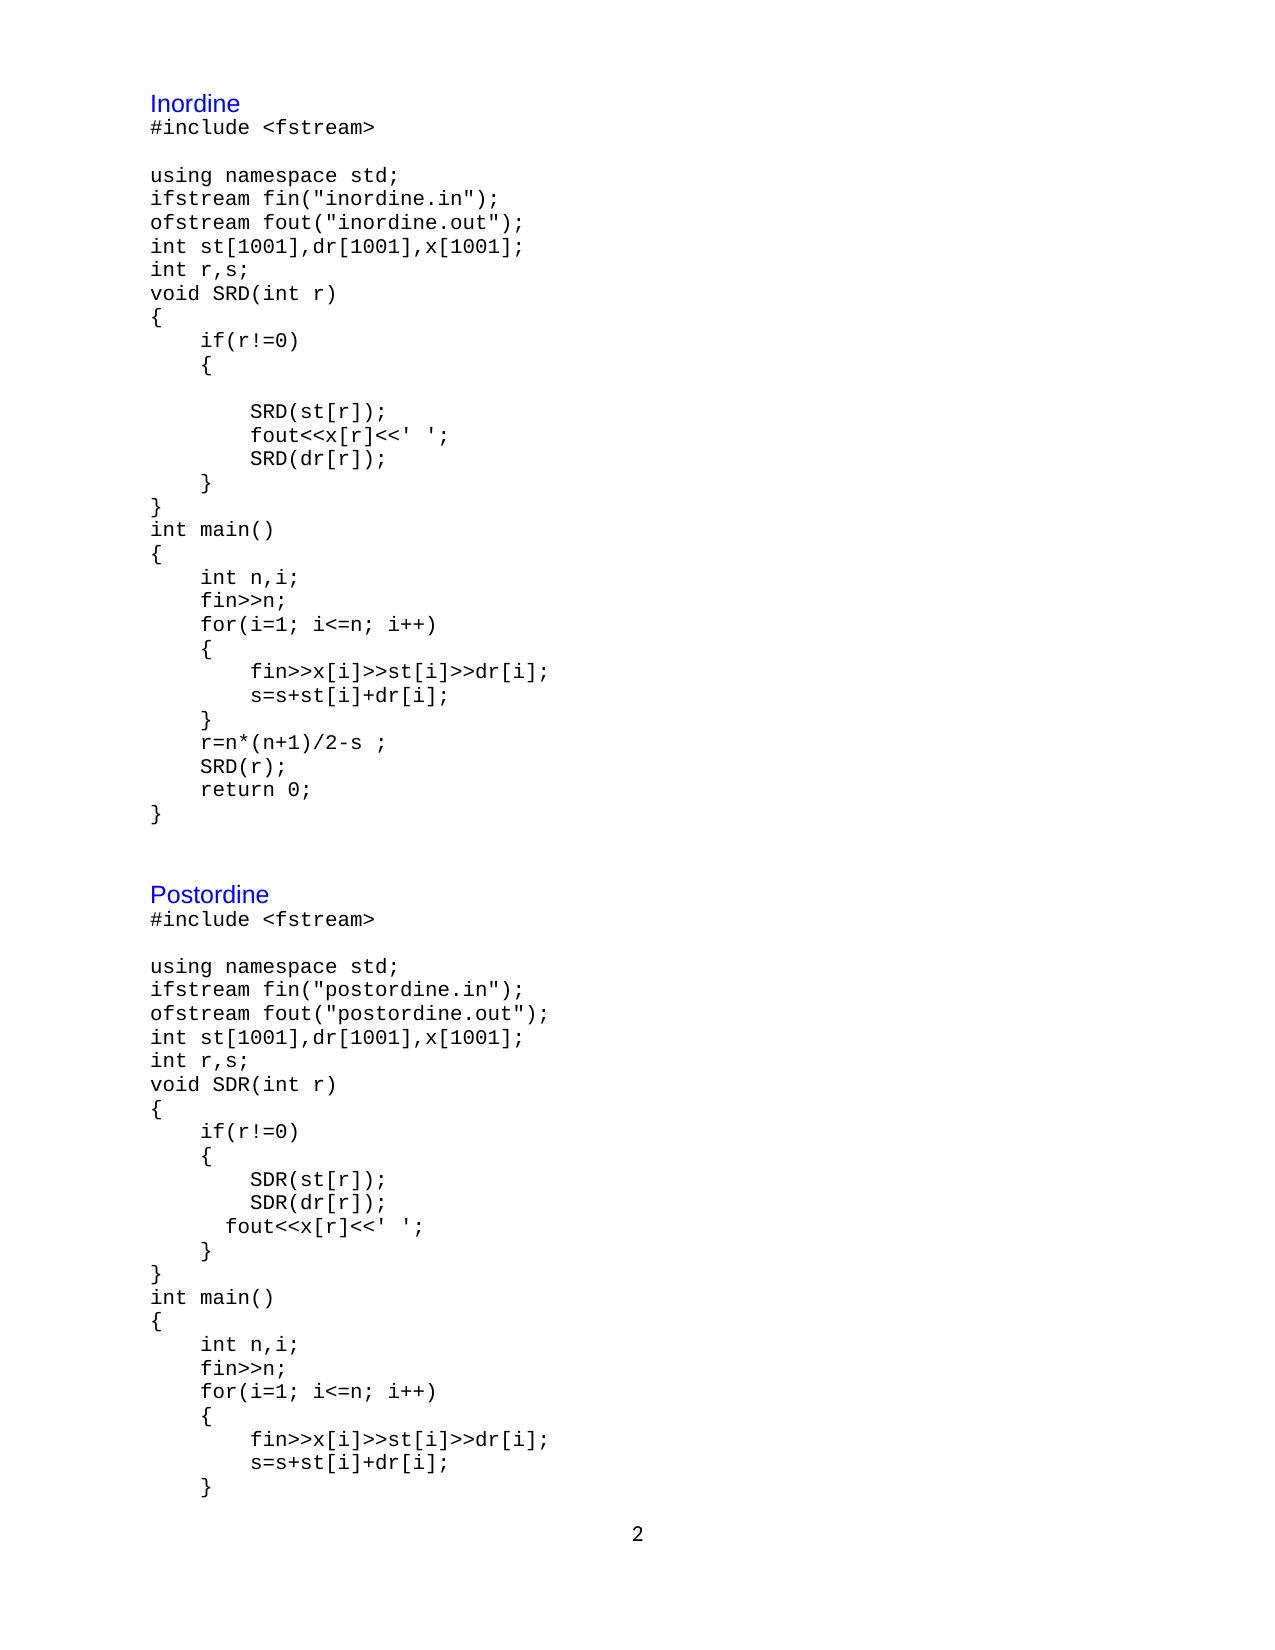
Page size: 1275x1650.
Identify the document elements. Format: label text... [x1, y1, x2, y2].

text } [150, 708, 1125, 732]
text s=s+st[i]+dr[i]; [150, 1452, 1125, 1476]
text s=s+st[i]+dr[i]; [150, 685, 1125, 708]
text { [150, 1098, 1125, 1121]
text using namespace std; [150, 956, 1125, 979]
text int r,s; [150, 259, 1125, 283]
text } [150, 803, 1125, 827]
text int main() [150, 519, 1125, 543]
text SDR(dr[r]); [150, 1192, 1125, 1216]
text { [150, 1311, 1125, 1334]
text ifstream fin("inordine.in"); [150, 188, 1125, 212]
text } [150, 1263, 1125, 1287]
text } [150, 472, 1125, 496]
text fin>>x[i]>>st[i]>>dr[i]; [150, 1429, 1125, 1452]
text } [150, 496, 1125, 519]
text void SRD(int r) [150, 283, 1125, 307]
text #include <fstream> [150, 908, 1125, 932]
text ifstream fin("postordine.in"); [150, 979, 1125, 1003]
subtitle Postordine [150, 880, 1125, 908]
text ofstream fout("postordine.out"); [150, 1003, 1125, 1027]
text int r,s; [150, 1050, 1125, 1074]
text for(i=1; i<=n; i++) [150, 614, 1125, 638]
text fin>>n; [150, 1358, 1125, 1381]
text { [150, 543, 1125, 567]
text int st[1001],dr[1001],x[1001]; [150, 1027, 1125, 1050]
text if(r!=0) [150, 1121, 1125, 1145]
text int n,i; [150, 567, 1125, 590]
text SRD(dr[r]); [150, 448, 1125, 472]
text SRD(r); [150, 756, 1125, 779]
text using namespace std; [150, 165, 1125, 188]
text SRD(st[r]); [150, 401, 1125, 425]
text int main() [150, 1287, 1125, 1311]
subtitle Inordine [150, 89, 1125, 117]
text } [150, 1476, 1125, 1500]
text for(i=1; i<=n; i++) [150, 1381, 1125, 1405]
text { [150, 638, 1125, 661]
text { [150, 354, 1125, 377]
text if(r!=0) [150, 330, 1125, 354]
text fin>>n; [150, 590, 1125, 614]
text return 0; [150, 779, 1125, 803]
text void SDR(int r) [150, 1074, 1125, 1098]
text { [150, 1145, 1125, 1169]
text { [150, 307, 1125, 330]
text SDR(st[r]); [150, 1169, 1125, 1192]
text #include <fstream> [150, 117, 1125, 141]
text { [150, 1405, 1125, 1429]
text int st[1001],dr[1001],x[1001]; [150, 236, 1125, 259]
text ofstream fout("inordine.out"); [150, 212, 1125, 236]
text fin>>x[i]>>st[i]>>dr[i]; [150, 661, 1125, 685]
text } [150, 1239, 1125, 1263]
text fout<<x[r]<<' '; [150, 1216, 1125, 1239]
text r=n*(n+1)/2-s ; [150, 732, 1125, 756]
text fout<<x[r]<<' '; [150, 425, 1125, 448]
text int n,i; [150, 1334, 1125, 1358]
